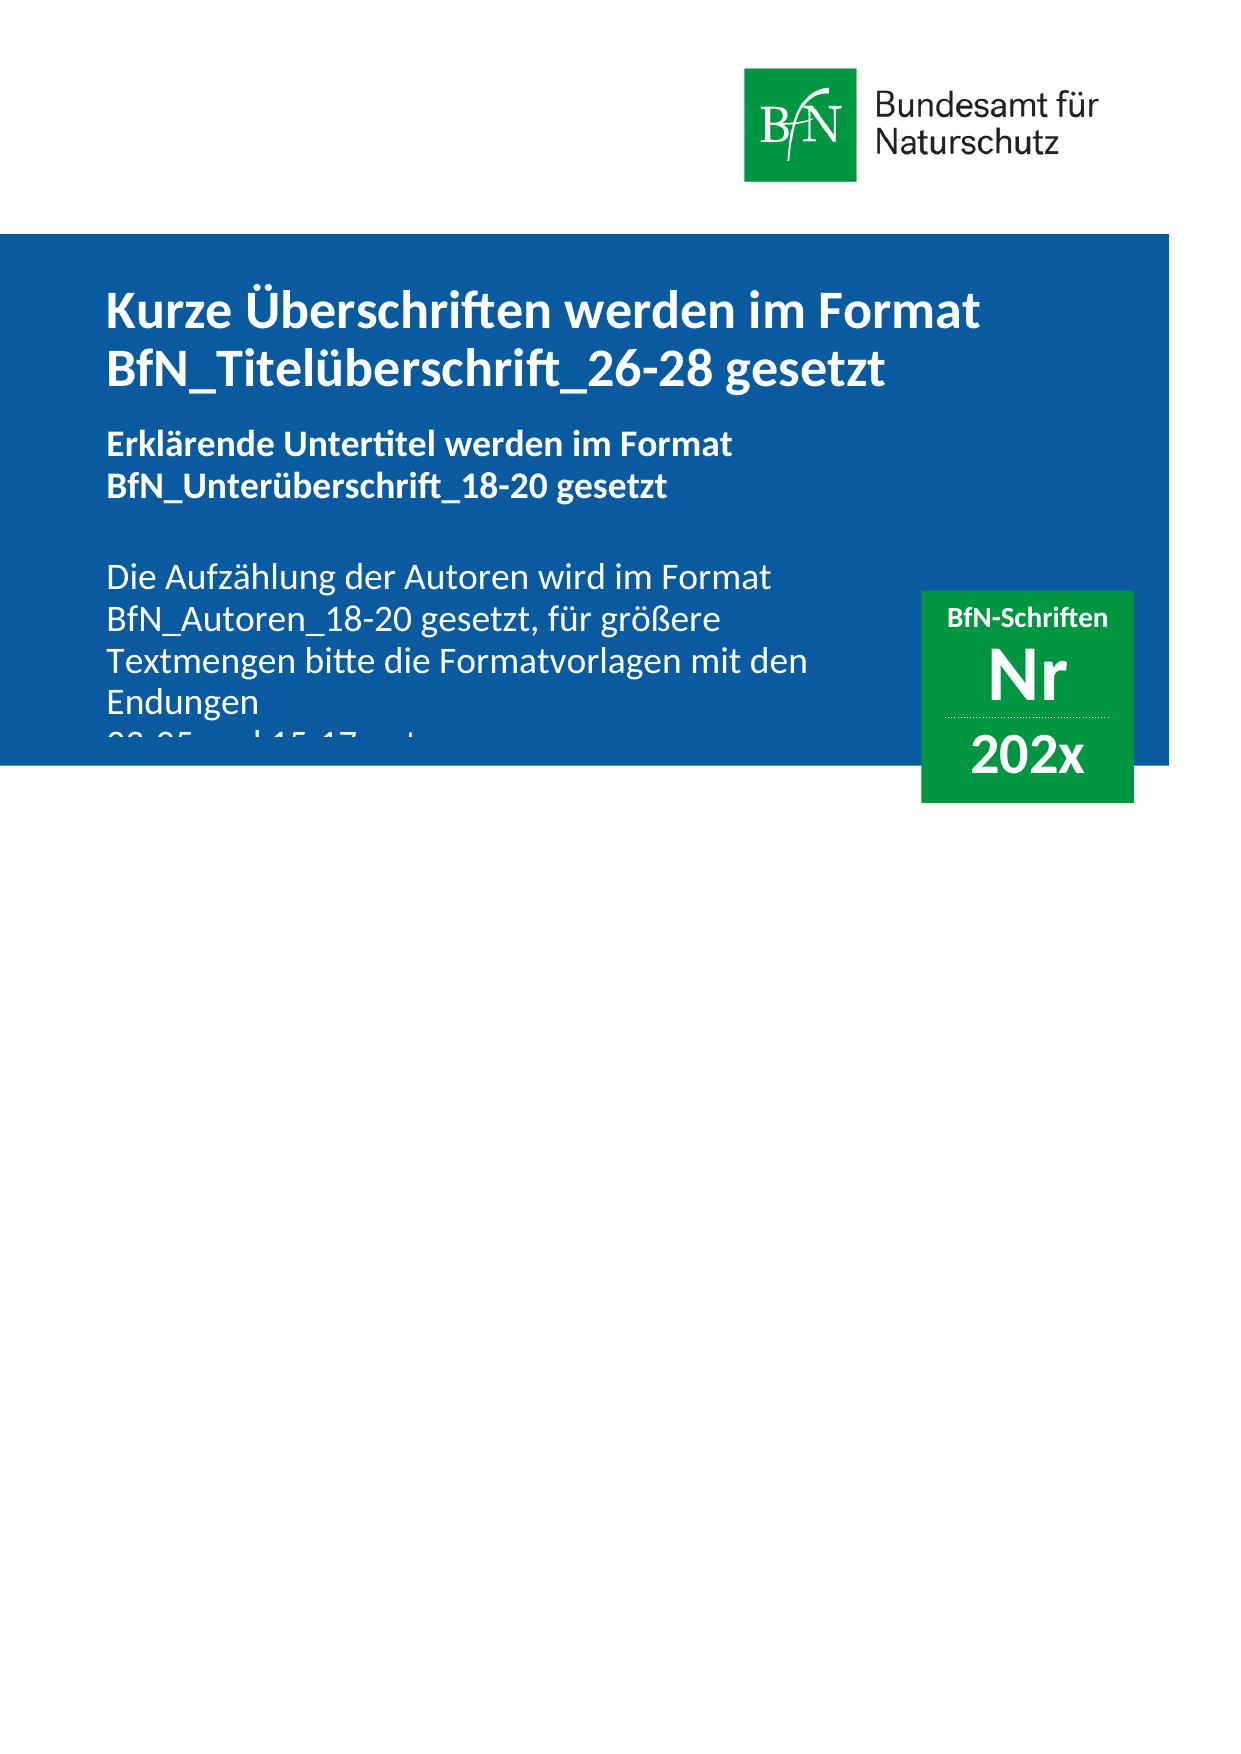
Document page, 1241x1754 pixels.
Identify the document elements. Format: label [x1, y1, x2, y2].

picture [744, 68, 1099, 182]
